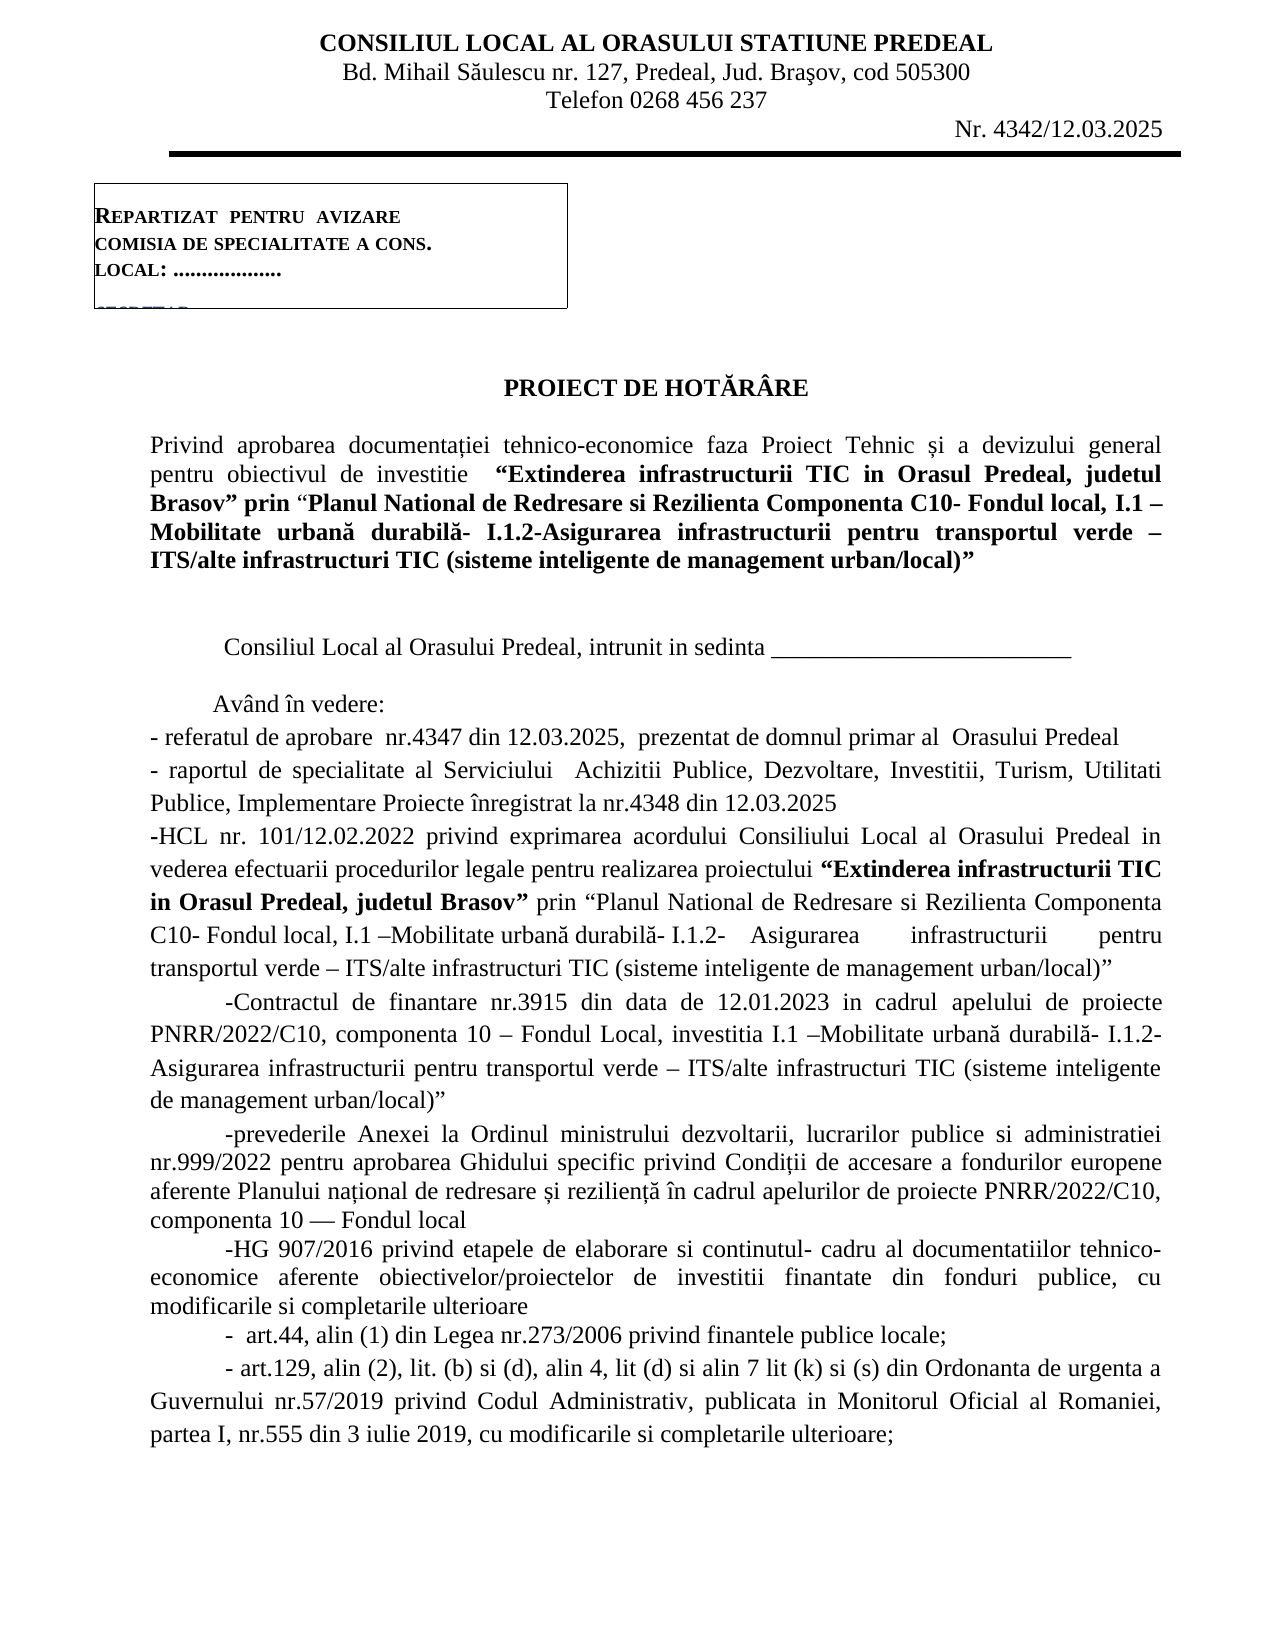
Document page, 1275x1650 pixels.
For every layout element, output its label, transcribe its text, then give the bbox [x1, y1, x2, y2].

text - art.44, alin (1) din Legea nr.273/2006 privind finantele publice locale; [150, 1320, 1162, 1349]
text CONSILIUL LOCAL AL ORASULUI STATIUNE PREDEAL [150, 28, 1162, 57]
text -HG 907/2016 privind etapele de elaborare si continutul- cadru al documentatiilor tehnico- economice aferente obiectivelor/proiectelor de investitii finantate din fonduri publice, cu modificarile si completarile ulterioare [150, 1234, 1162, 1320]
text Nr. 4342/12.03.2025 [150, 114, 1162, 143]
text -HCL nr. 101/12.02.2022 privind exprimarea acordului Consiliului Local al Orasului Predeal in vederea efectuarii procedurilor legale pentru realizarea proiectului “Extinderea infrastructurii TIC in Orasul Predeal, judetul Brasov” prin “Planul National de Redresare si Rezilienta Componenta C10- Fondul local, I.1 –Mobilitate urbană durabilă- I.1.2- Asigurarea infrastructurii pentru transportul verde – ITS/alte infrastructuri TIC (sisteme inteligente de management urban/local)” [150, 821, 1162, 982]
text -Contractul de finantare nr.3915 din data de 12.01.2023 in cadrul apelului de proiecte PNRR/2022/C10, componenta 10 – Fondul Local, investitia I.1 –Mobilitate urbană durabilă- I.1.2- Asigurarea infrastructurii pentru transportul verde – ITS/alte infrastructuri TIC (sisteme inteligente de management urban/local)” [150, 987, 1162, 1114]
text Privind aprobarea documentației tehnico-economice faza Proiect Tehnic și a devizului general pentru obiectivul de investitie “Extinderea infrastructurii TIC in Orasul Predeal, judetul Brasov” prin “Planul National de Redresare si Rezilienta Componenta C10- Fondul local, I.1 –Mobilitate urbană durabilă- I.1.2-Asigurarea infrastructurii pentru transportul verde – ITS/alte infrastructuri TIC (sisteme inteligente de management urban/local)” [150, 431, 1162, 574]
text Având în vedere: [150, 689, 1162, 718]
text - raportul de specialitate al Serviciului Achizitii Publice, Dezvoltare, Investitii, Turism, Utilitati Publice, Implementare Proiecte înregistrat la nr.4348 din 12.03.2025 [150, 755, 1162, 817]
text Consiliul Local al Orasului Predeal, intrunit in sedinta ________________________ [150, 632, 1162, 661]
text -prevederile Anexei la Ordinul ministrului dezvoltarii, lucrarilor publice si administratiei nr.999/2022 pentru aprobarea Ghidului specific privind Condiții de accesare a fondurilor europene aferente Planului național de redresare și reziliență în cadrul apelurilor de proiecte PNRR/2022/C10, componenta 10 — Fondul local [150, 1119, 1162, 1234]
text PROIECT DE HOTĂRÂRE [150, 373, 1162, 402]
text - referatul de aprobare nr.4347 din 12.03.2025, prezentat de domnul primar al Orasului Predeal [150, 722, 1162, 751]
text Telefon 0268 456 237 [150, 86, 1162, 114]
text - art.129, alin (2), lit. (b) si (d), alin 4, lit (d) si alin 7 lit (k) si (s) din Ordonanta de urgenta a Guvernului nr.57/2019 privind Codul Administrativ, publicata in Monitorul Oficial al Romaniei, partea I, nr.555 din 3 iulie 2019, cu modificarile si completarile ulterioare; [150, 1353, 1162, 1448]
text Bd. Mihail Săulescu nr. 127, Predeal, Jud. Braşov, cod 505300 [150, 57, 1162, 86]
